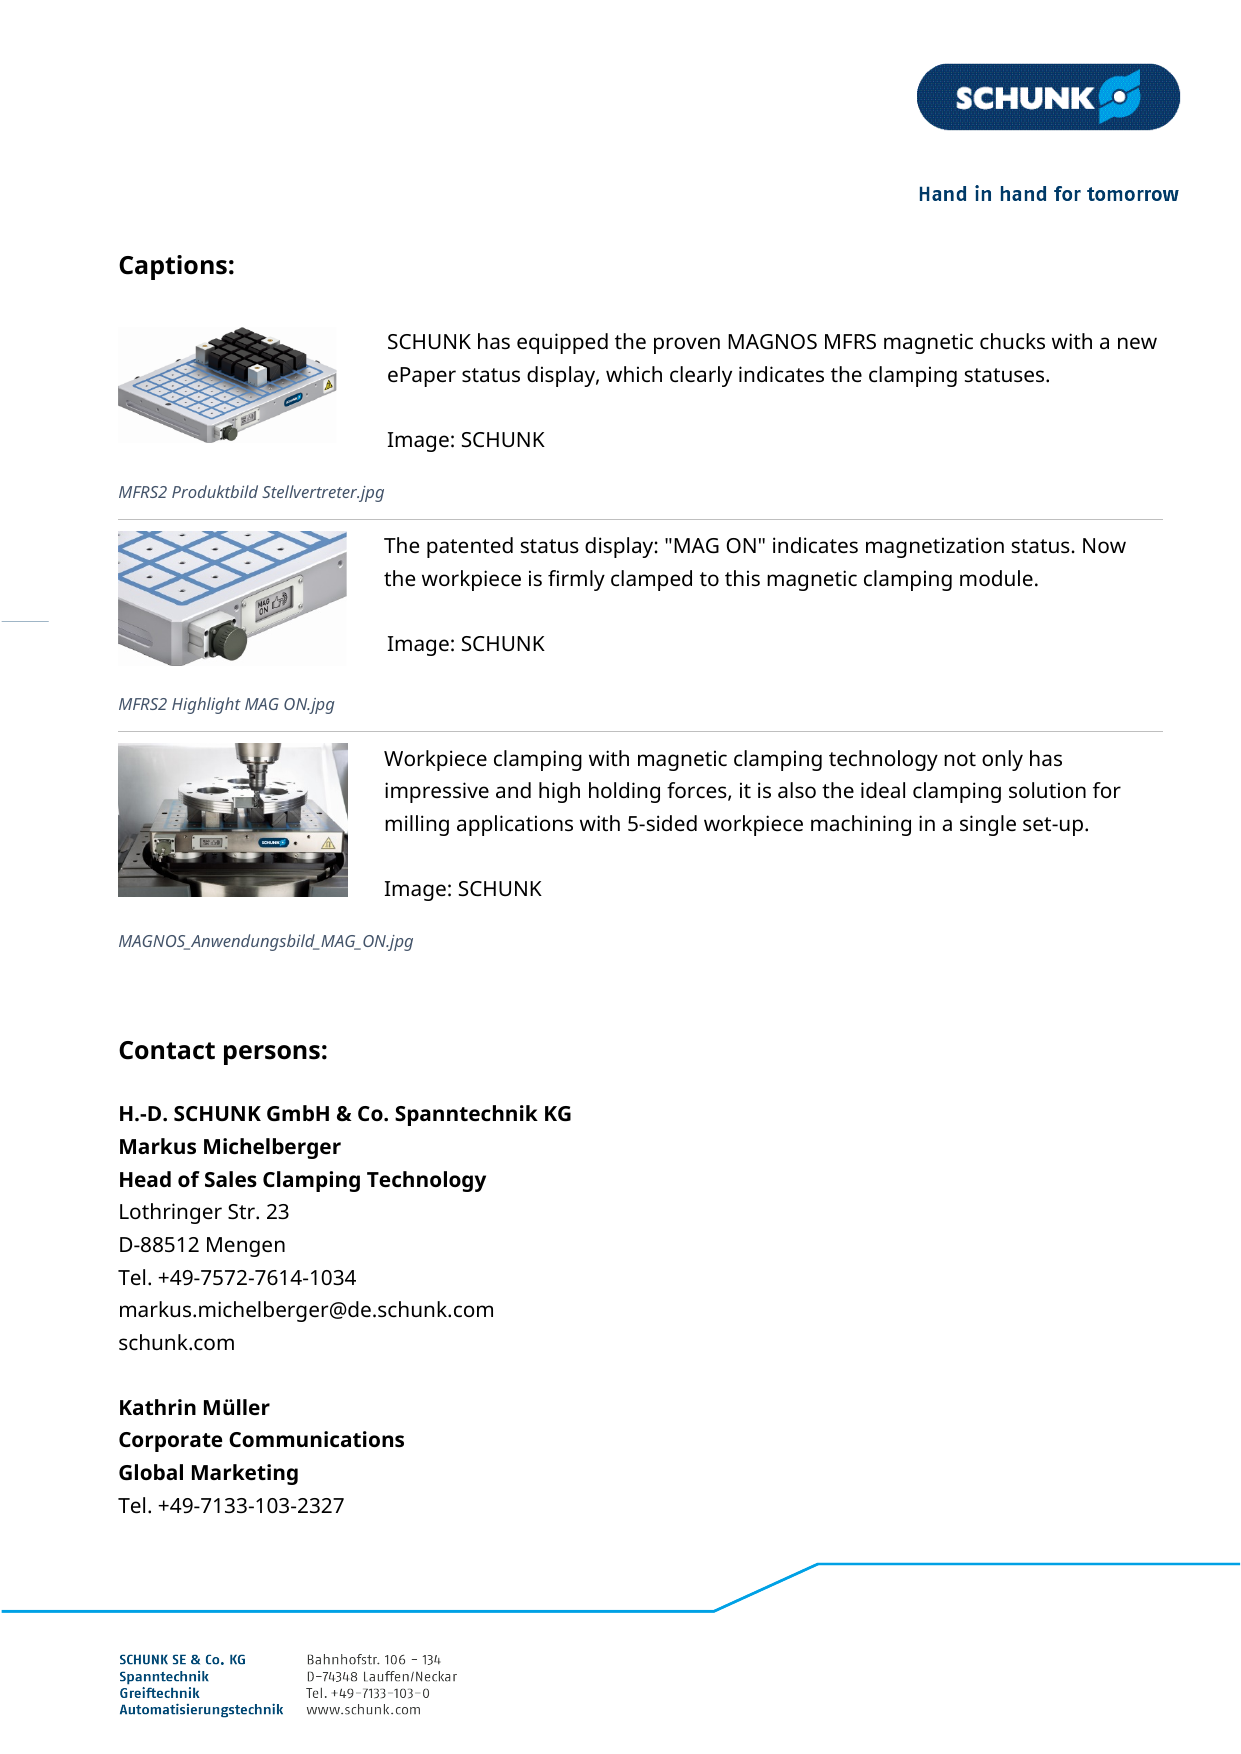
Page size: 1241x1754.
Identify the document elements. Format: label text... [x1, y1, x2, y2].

text schunk.com [118, 1328, 1092, 1356]
picture [1, 1566, 1241, 1754]
table_cell MAGNOS_Anwendungsbild_MAG_ON.jpg [118, 918, 1163, 968]
table_cell Workpiece clamping with magnetic clamping technology not only has impressive and high holding forces, it is also the ideal clamping solution for milling applications with 5-sided workpiece machining in a single set-up. Image: SCHUNK [358, 732, 1163, 918]
picture [1, 1, 1241, 1609]
text Lothringer Str. 23 [118, 1197, 1092, 1226]
text Captions: [118, 247, 1092, 281]
text Corporate Communications [118, 1426, 1092, 1454]
text D-88512 Mengen [118, 1230, 1092, 1258]
text Tel. +49-7572-7614-1034 [118, 1263, 1092, 1291]
text H.-D. SCHUNK GmbH & Co. Spanntechnik KG [118, 1099, 1092, 1128]
table_header [118, 315, 358, 469]
text Markus Michelberger [118, 1132, 1092, 1161]
text Head of Sales Clamping Technology [118, 1165, 1092, 1193]
table_cell The patented status display: "MAG ON" indicates magnetization status. Now the workpiece is firmly clamped to this magnetic clamping module. Image: SCHUNK [358, 520, 1163, 681]
table_cell MFRS2 Produktbild Stellvertreter.jpg [118, 469, 1163, 519]
text markus.michelberger@de.schunk.com [118, 1295, 1092, 1324]
table_header SCHUNK has equipped the proven MAGNOS MFRS magnetic chucks with a new ePaper status display, which clearly indicates the clamping statuses. Image: SCHUNK [358, 315, 1163, 469]
table_cell [118, 520, 358, 681]
text Contact persons: [118, 1033, 1092, 1067]
table_cell [118, 732, 358, 918]
text Kathrin Müller [118, 1393, 1092, 1421]
text Global Marketing [118, 1458, 1092, 1487]
table_cell MFRS2 Highlight MAG ON.jpg [118, 681, 1163, 731]
text Tel. +49-7133-103-2327 [118, 1491, 1092, 1519]
